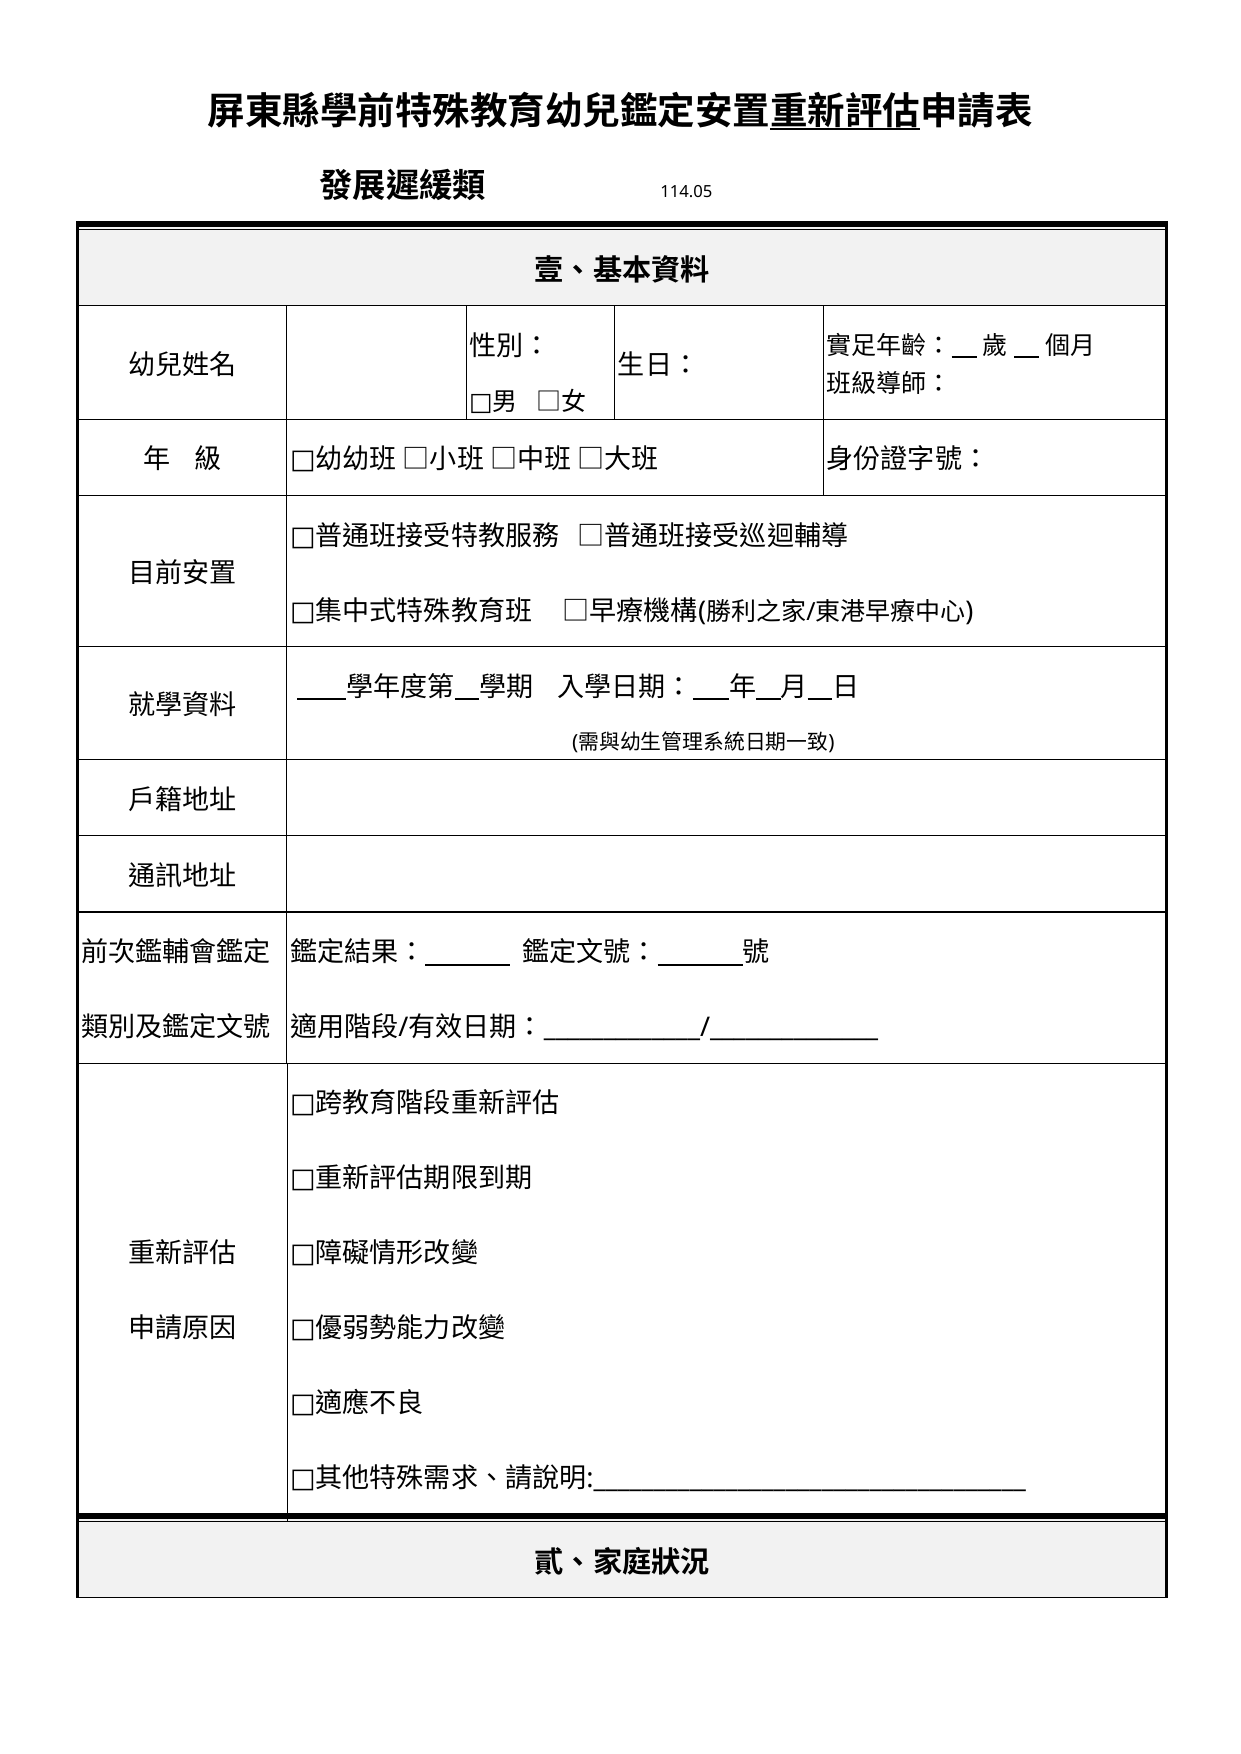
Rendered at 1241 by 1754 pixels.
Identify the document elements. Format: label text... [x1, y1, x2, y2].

table_header 壹、基本資料 [79, 230, 1165, 305]
table_cell [287, 306, 466, 419]
table_cell 貳、家庭狀況 [79, 1522, 1165, 1597]
table_cell 前次鑑輔會鑑定類別及鑑定文號 [79, 913, 286, 1062]
table_cell 實足年齡： 歲 個月 班級導師： [824, 306, 1165, 419]
table_cell 幼兒姓名 [79, 306, 286, 419]
table_cell □跨教育階段重新評估 □重新評估期限到期 □障礙情形改變 □優弱勢能力改變 □適應不良 □其他特殊需求、請說明:____________________________________ [288, 1064, 1165, 1513]
table_cell 年 級 [79, 420, 286, 495]
text 發展遲緩類 114.05 [77, 146, 1163, 221]
table_cell □普通班接受特教服務 □普通班接受巡迴輔導 □集中式特殊教育班 □早療機構(勝利之家/東港早療中心) [287, 496, 1165, 646]
table_cell 學年度第 學期 入學日期： 年 月 日 (需與幼生管理系統日期一致) [287, 647, 1165, 759]
table_cell 戶籍地址 [79, 760, 286, 835]
table_cell [287, 836, 1165, 911]
table_cell 通訊地址 [79, 836, 286, 911]
table_cell [287, 760, 1165, 835]
table_cell 身份證字號： [824, 420, 1165, 495]
table_cell 性別： □男 □女 [467, 306, 614, 419]
text 屏東縣學前特殊教育幼兒鑑定安置重新評估申請表 [77, 71, 1163, 146]
table_cell 生日： [615, 306, 823, 419]
table_cell 目前安置 [79, 496, 286, 646]
table_cell 就學資料 [79, 647, 286, 759]
table_cell 鑑定結果： 鑑定文號： 號 適用階段/有效日期：_____________/______________ [287, 913, 1165, 1062]
table_cell □幼幼班 □小班 □中班 □大班 [287, 420, 823, 495]
table_cell 重新評估 申請原因 [79, 1064, 287, 1513]
